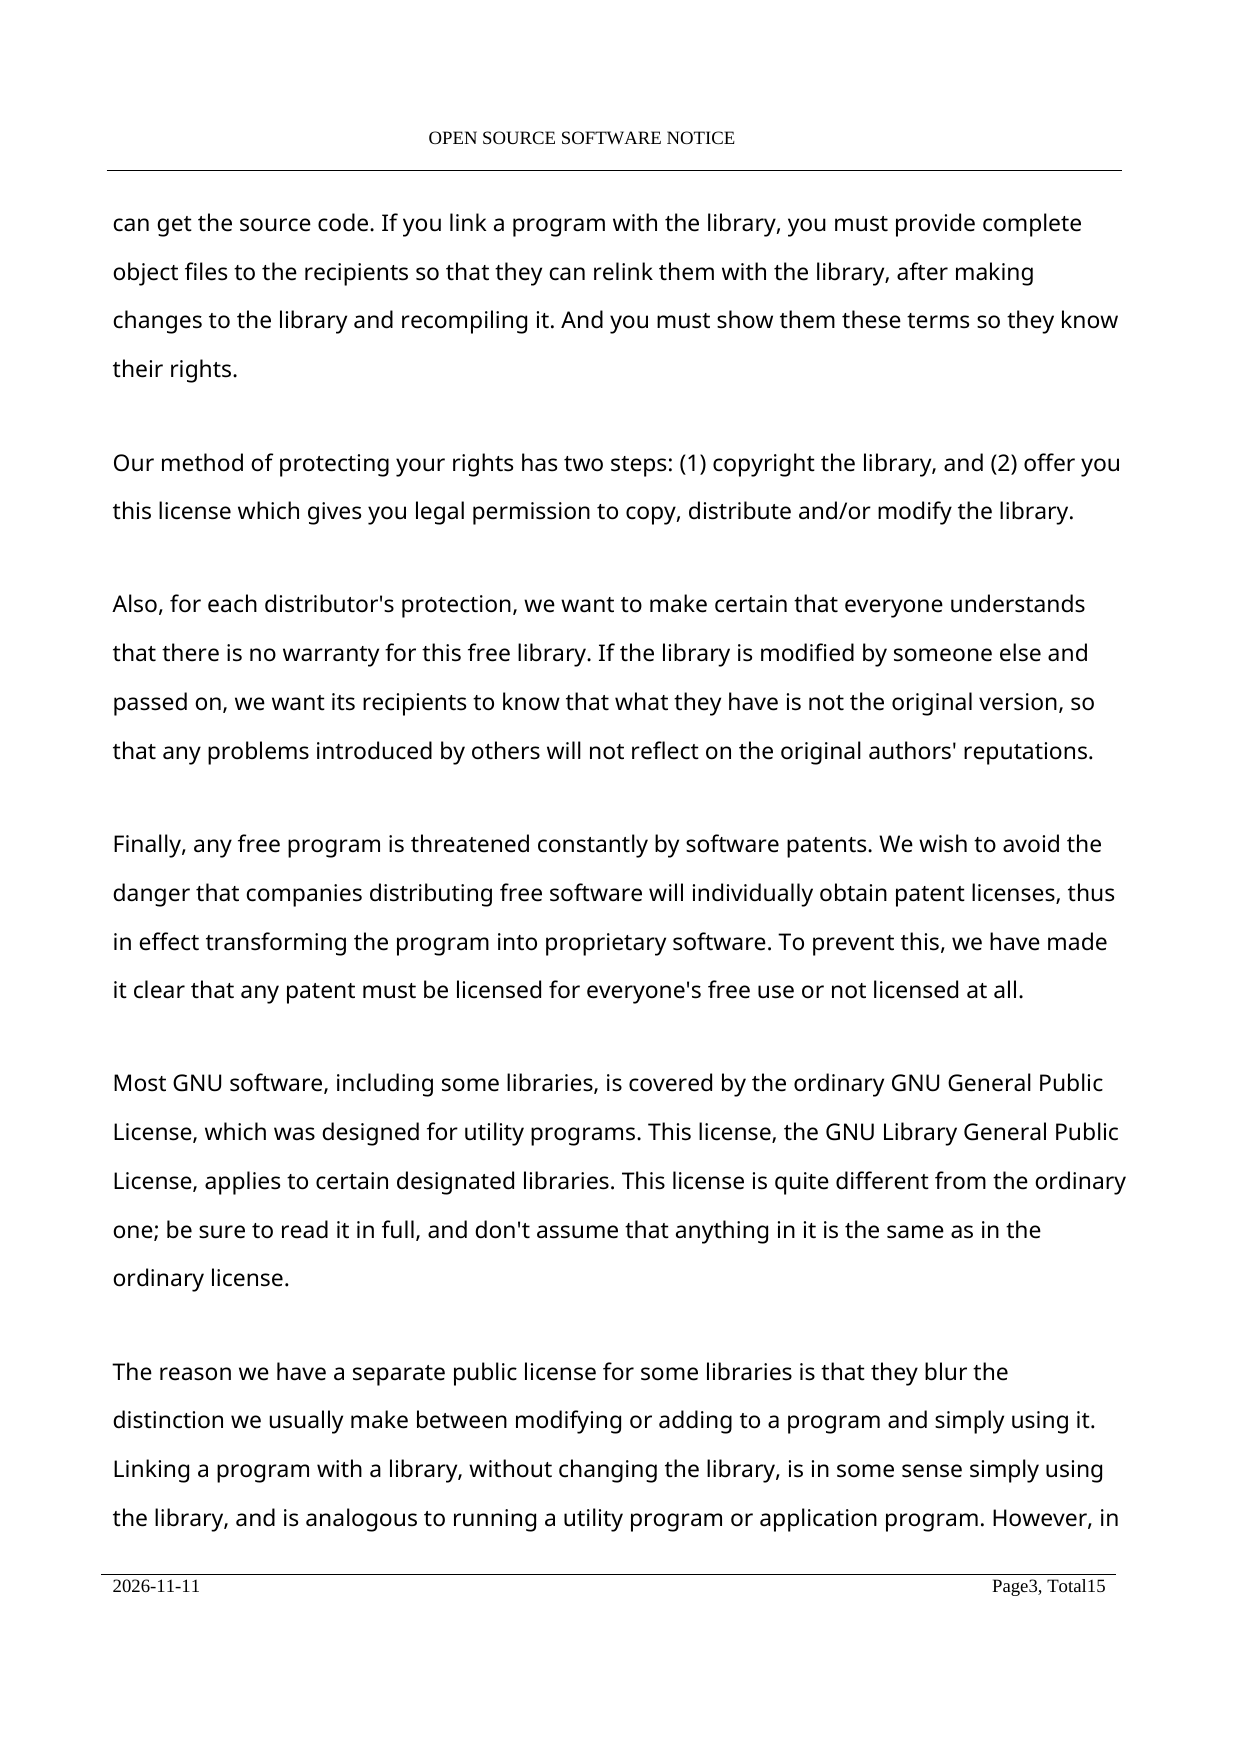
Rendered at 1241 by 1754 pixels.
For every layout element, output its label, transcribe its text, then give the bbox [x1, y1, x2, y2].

text Our method of protecting your rights has two steps: (1) copyright the library, and (2) offer you this license which gives you legal permission to copy, distribute and/or modify the library. [112, 446, 1128, 527]
text Finally, any free program is threatened constantly by software patents. We wish to avoid the danger that companies distributing free software will individually obtain patent licenses, thus in effect transforming the program into proprietary software. To prevent this, we have made it clear that any patent must be licensed for everyone's free use or not licensed at all. [112, 827, 1128, 1006]
text Also, for each distributor's protection, we want to make certain that everyone understands that there is no warranty for this free library. If the library is modified by someone else and passed on, we want its recipients to know that what they have is not the original version, so that any problems introduced by others will not reflect on the original authors' reputations. [112, 588, 1128, 767]
text Most GNU software, including some libraries, is covered by the ordinary GNU General Public License, which was designed for utility programs. This license, the GNU Library General Public License, applies to certain designated libraries. This license is quite different from the ordinary one; be sure to read it in full, and don't assume that anything in it is the same as in the ordinary license. [112, 1067, 1128, 1294]
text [112, 206, 1128, 385]
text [112, 1355, 1128, 1534]
